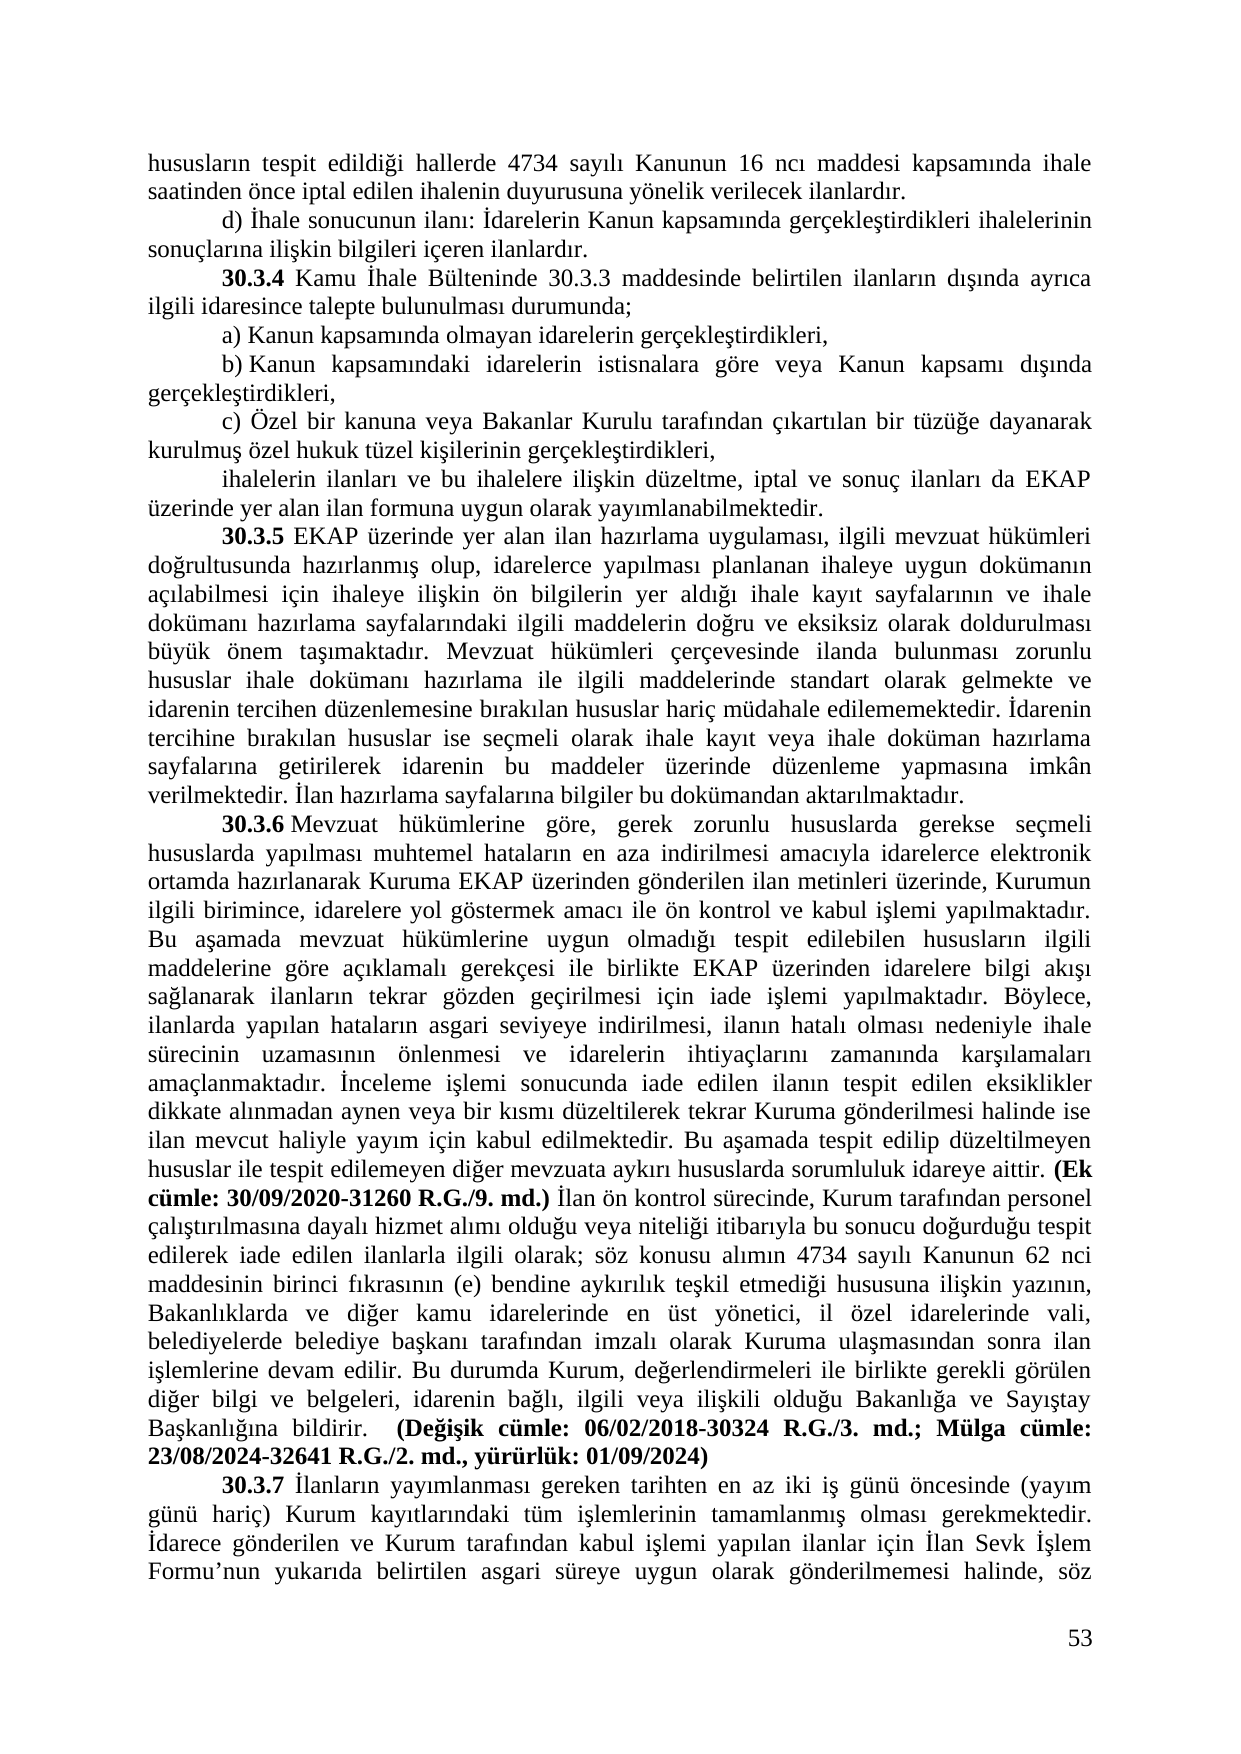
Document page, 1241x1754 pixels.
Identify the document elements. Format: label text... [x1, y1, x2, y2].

text 30.3.6 Mevzuat hükümlerine göre, gerek zorunlu hususlarda gerekse seçmeli hususlarda yapılması muhtemel hataların en aza indirilmesi amacıyla idarelerce elektronik ortamda hazırlanarak Kuruma EKAP üzerinden gönderilen ilan metinleri üzerinde, Kurumun ilgili birimince, idarelere yol göstermek amacı ile ön kontrol ve kabul işlemi yapılmaktadır. Bu aşamada mevzuat hükümlerine uygun olmadığı tespit edilebilen hususların ilgili maddelerine göre açıklamalı gerekçesi ile birlikte EKAP üzerinden idarelere bilgi akışı sağlanarak ilanların tekrar gözden geçirilmesi için iade işlemi yapılmaktadır. Böylece, ilanlarda yapılan hataların asgari seviyeye indirilmesi, ilanın hatalı olması nedeniyle ihale sürecinin uzamasının önlenmesi ve idarelerin ihtiyaçlarını zamanında karşılamaları amaçlanmaktadır. İnceleme işlemi sonucunda iade edilen ilanın tespit edilen eksiklikler dikkate alınmadan aynen veya bir kısmı düzeltilerek tekrar Kuruma gönderilmesi halinde ise ilan mevcut haliyle yayım için kabul edilmektedir. Bu aşamada tespit edilip düzeltilmeyen hususlar ile tespit edilemeyen diğer mevzuata aykırı hususlarda sorumluluk idareye aittir. (Ek cümle: 30/09/2020-31260 R.G./9. md.) İlan ön kontrol sürecinde, Kurum tarafından personel çalıştırılmasına dayalı hizmet alımı olduğu veya niteliği itibarıyla bu sonucu doğurduğu tespit edilerek iade edilen ilanlarla ilgili olarak; söz konusu alımın 4734 sayılı Kanunun 62 nci maddesinin birinci fıkrasının (e) bendine aykırılık teşkil etmediği hususuna ilişkin yazının, Bakanlıklarda ve diğer kamu idarelerinde en üst yönetici, il özel idarelerinde vali, belediyelerde belediye başkanı tarafından imzalı olarak Kuruma ulaşmasından sonra ilan işlemlerine devam edilir. Bu durumda Kurum, değerlendirmeleri ile birlikte gerekli görülen diğer bilgi ve belgeleri, idarenin bağlı, ilgili veya ilişkili olduğu Bakanlığa ve Sayıştay Başkanlığına bildirir. (Değişik cümle: 06/02/2018-30324 R.G./3. md.; Mülga cümle: 23/08/2024-32641 R.G./2. md., yürürlük: 01/09/2024) [148, 809, 1092, 1470]
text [148, 1470, 1092, 1585]
text d) İhale sonucunun ilanı: İdarelerin Kanun kapsamında gerçekleştirdikleri ihalelerinin sonuçlarına ilişkin bilgileri içeren ilanlardır. [148, 205, 1092, 263]
text ihalelerin ilanları ve bu ihalelere ilişkin düzeltme, iptal ve sonuç ilanları da EKAP üzerinde yer alan ilan formuna uygun olarak yayımlanabilmektedir. [148, 464, 1092, 521]
text a) Kanun kapsamında olmayan idarelerin gerçekleştirdikleri, [148, 320, 1092, 349]
text c) Özel bir kanuna veya Bakanlar Kurulu tarafından çıkartılan bir tüzüğe dayanarak kurulmuş özel hukuk tüzel kişilerinin gerçekleştirdikleri, [148, 406, 1092, 464]
text 30.3.5 EKAP üzerinde yer alan ilan hazırlama uygulaması, ilgili mevzuat hükümleri doğrultusunda hazırlanmış olup, idarelerce yapılması planlanan ihaleye uygun dokümanın açılabilmesi için ihaleye ilişkin ön bilgilerin yer aldığı ihale kayıt sayfalarının ve ihale dokümanı hazırlama sayfalarındaki ilgili maddelerin doğru ve eksiksiz olarak doldurulması büyük önem taşımaktadır. Mevzuat hükümleri çerçevesinde ilanda bulunması zorunlu hususlar ihale dokümanı hazırlama ile ilgili maddelerinde standart olarak gelmekte ve idarenin tercihen düzenlemesine bırakılan hususlar hariç müdahale edilememektedir. İdarenin tercihine bırakılan hususlar ise seçmeli olarak ihale kayıt veya ihale doküman hazırlama sayfalarına getirilerek idarenin bu maddeler üzerinde düzenleme yapmasına imkân verilmektedir. İlan hazırlama sayfalarına bilgiler bu dokümandan aktarılmaktadır. [148, 521, 1092, 809]
text 30.3.4 Kamu İhale Bülteninde 30.3.3 maddesinde belirtilen ilanların dışında ayrıca ilgili idaresince talepte bulunulması durumunda; [148, 263, 1092, 320]
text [148, 148, 1092, 205]
text b) Kanun kapsamındaki idarelerin istisnalara göre veya Kanun kapsamı dışında gerçekleştirdikleri, [148, 349, 1092, 406]
